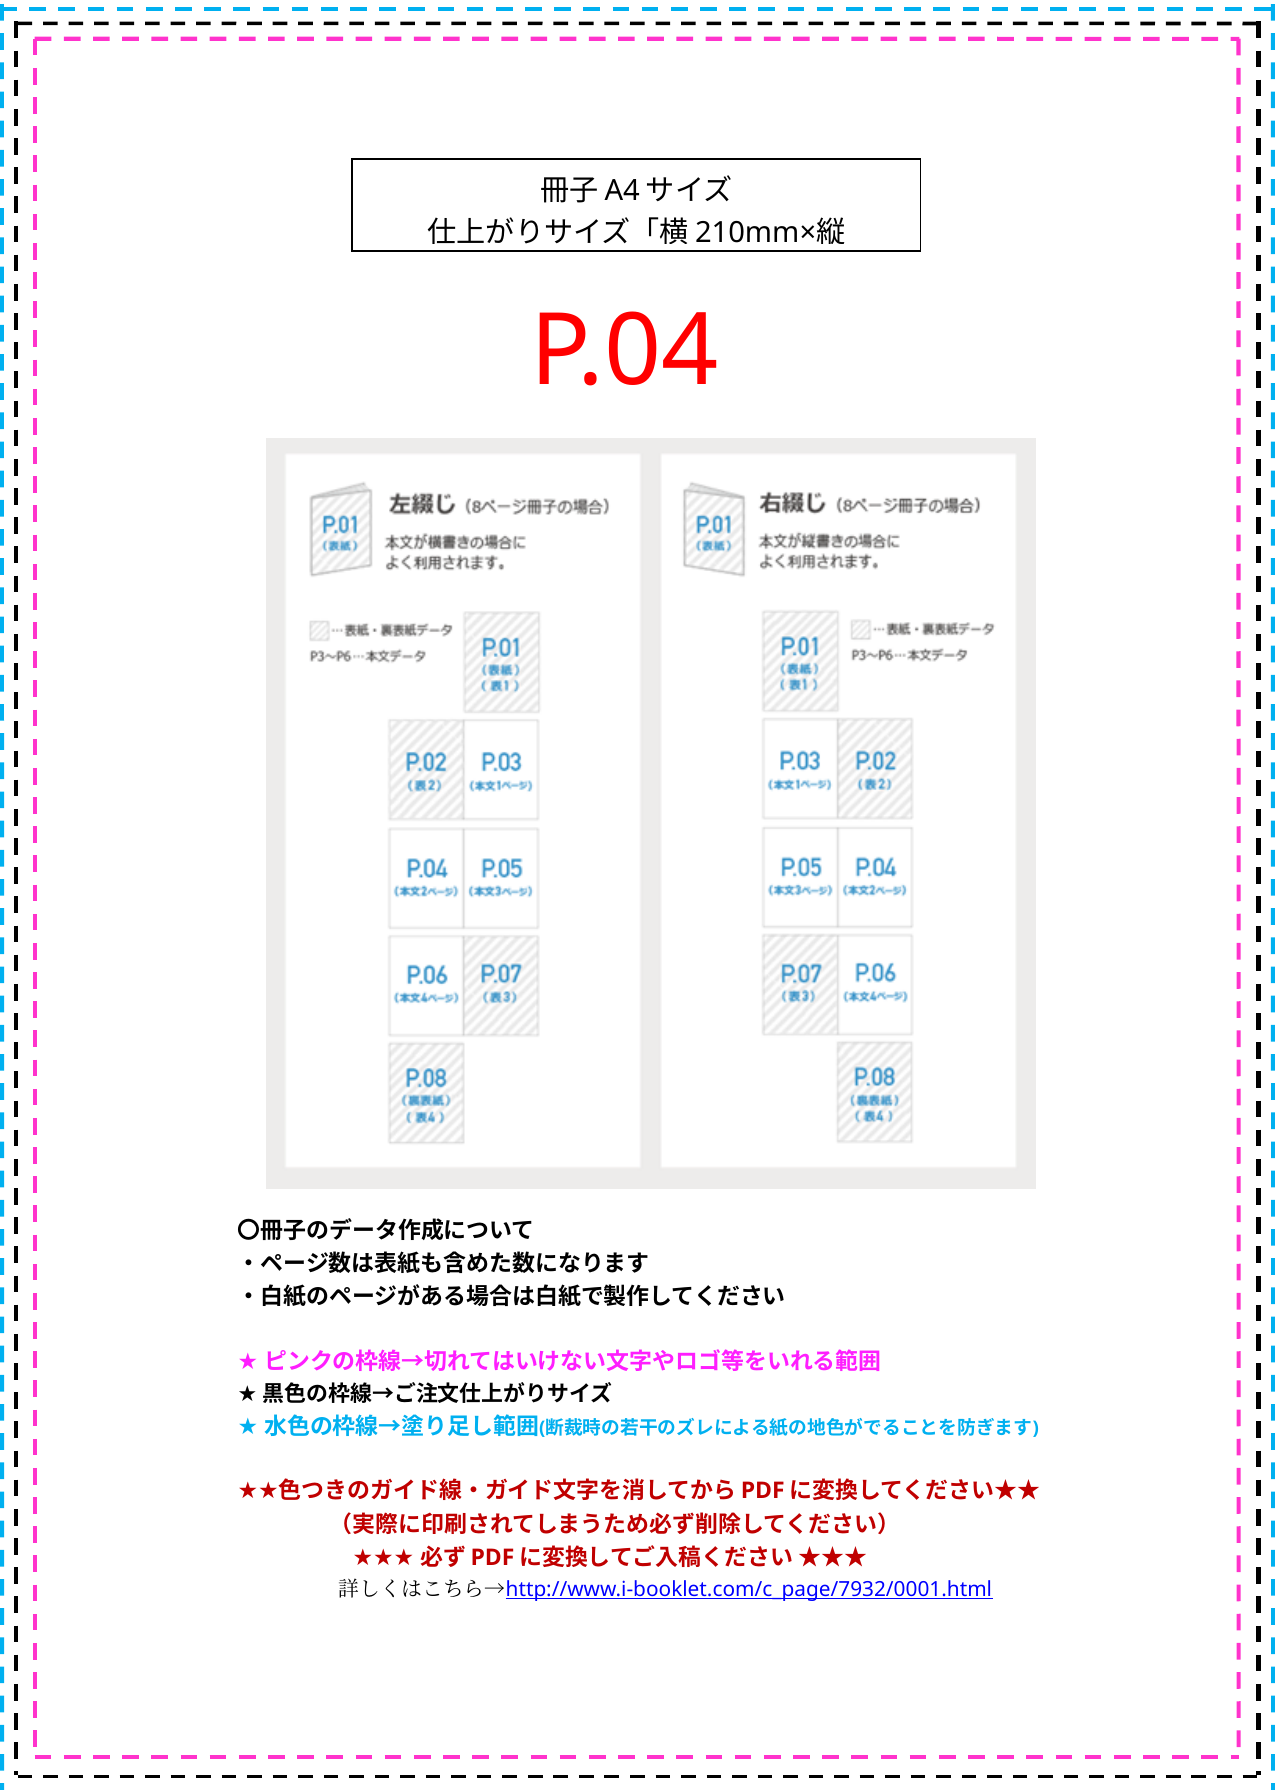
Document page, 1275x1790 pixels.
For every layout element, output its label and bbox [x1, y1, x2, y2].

picture [266, 438, 1036, 1189]
